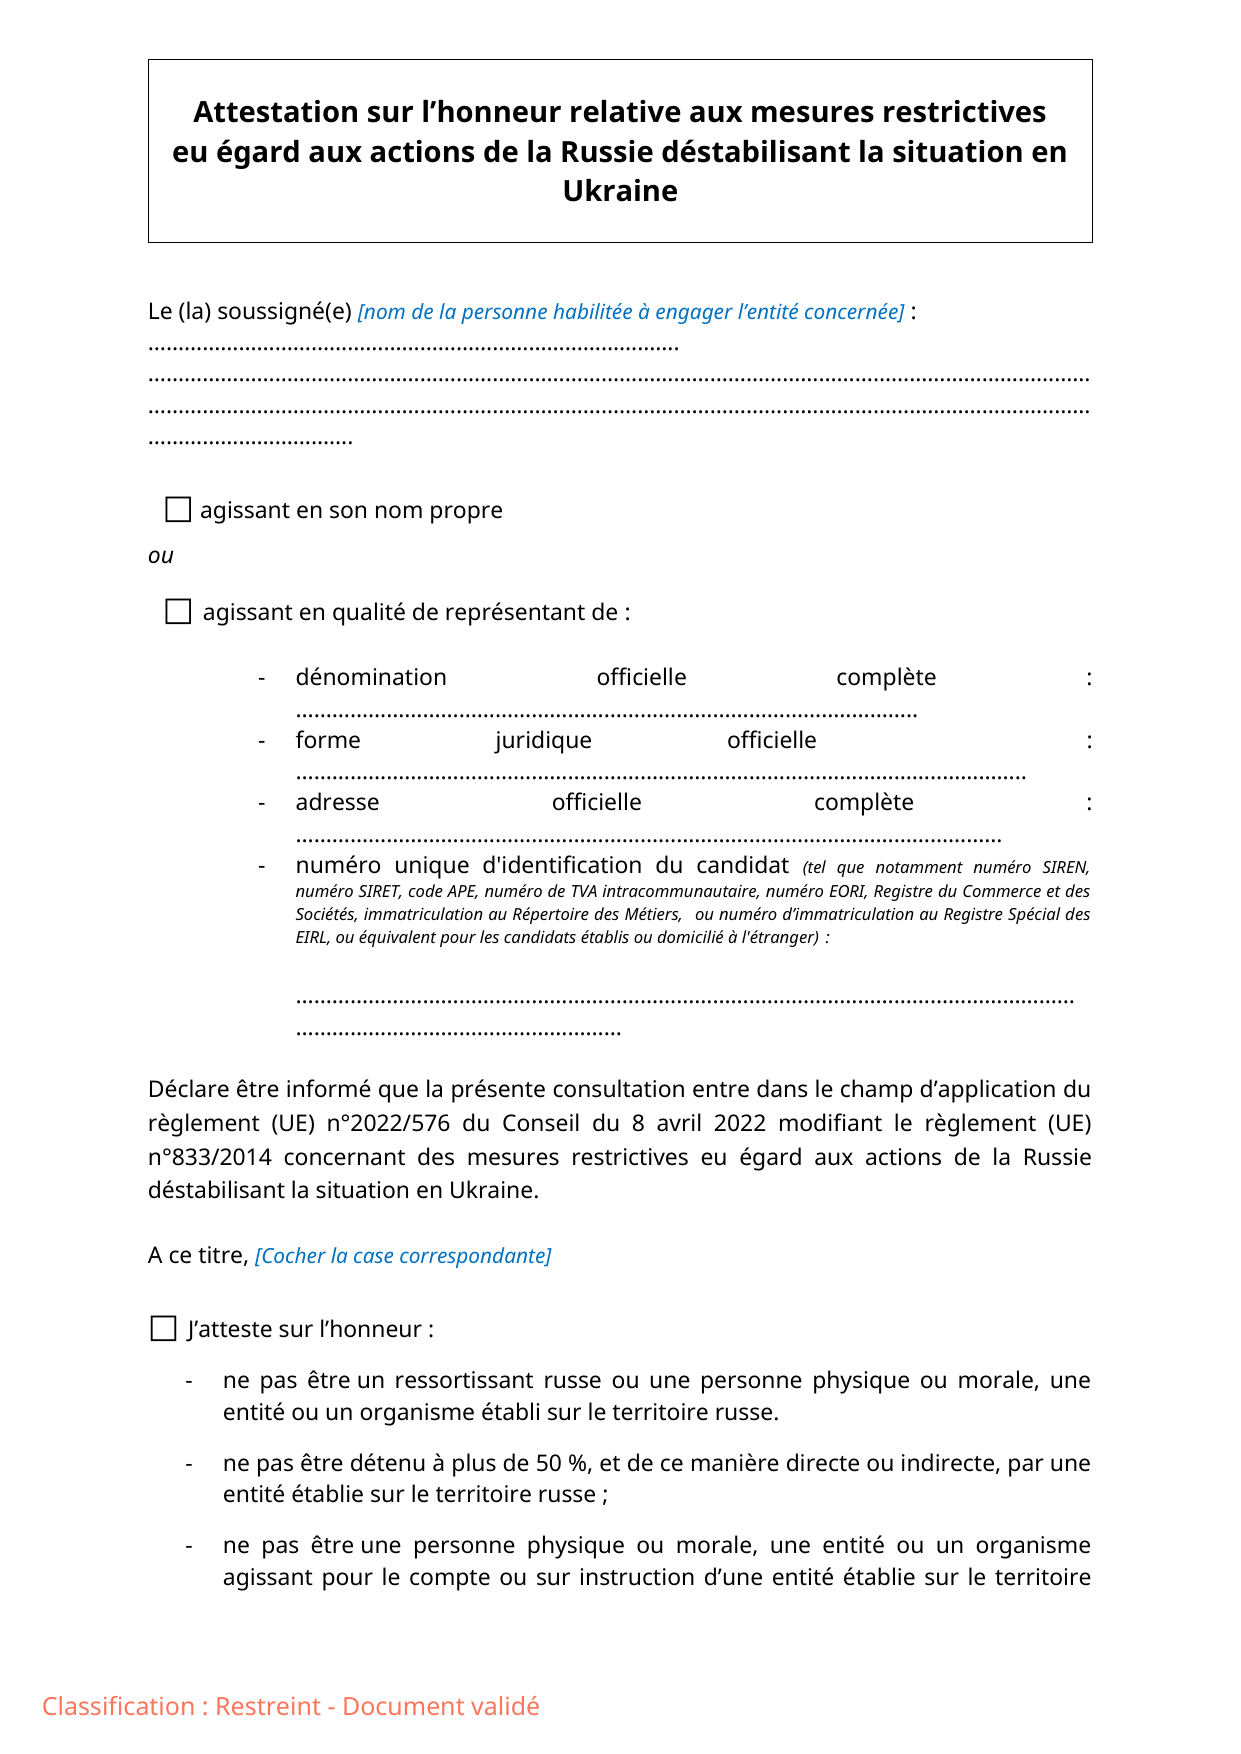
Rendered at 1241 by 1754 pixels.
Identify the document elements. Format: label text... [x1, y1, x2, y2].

text □ agissant en son nom propre [162, 482, 1093, 528]
list forme juridique officielle : ……………………………………………………………………………………………..………….. [258, 724, 1093, 786]
list ………………………………………………………………………………………………………………………………………………………………… [295, 948, 1093, 1042]
text □ agissant en qualité de représentant de : [162, 584, 1093, 630]
text Le (la) soussigné(e) [nom de la personne habilitée à engager l’entité concernée] : [148, 295, 1093, 326]
list ne pas être un ressortissant russe ou une personne physique ou morale, une entité ou un organisme établi sur le territoire russe. [185, 1364, 1093, 1427]
text Déclare être informé que la présente consultation entre dans le champ d’application du règlement (UE) n°2022/576 du Conseil du 8 avril 2022 modifiant le règlement (UE) n°833/2014 concernant des mesures restrictives eu égard aux actions de la Russie déstabilisant la situation en Ukraine. [148, 1073, 1093, 1206]
text ou [148, 539, 1093, 570]
text A ce titre, [Cocher la case correspondante] [148, 1239, 1093, 1271]
table_header Attestation sur l’honneur relative aux mesures restrictives eu égard aux actions de la Russie déstabilisant la situation en Ukraine [149, 60, 1092, 242]
list adresse officielle complète : ……………………………………………………………………………………………………… [258, 786, 1093, 849]
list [185, 1529, 1093, 1592]
list ne pas être détenu à plus de 50 %, et de ce manière directe ou indirecte, par une entité établie sur le territoire russe ; [185, 1447, 1093, 1509]
text □ J’atteste sur l’honneur : [148, 1302, 1093, 1347]
text …………………………………………………………………………….…………………………………………………………………………………………………………………………………………………………………………………………………………………………………………………………………………………………………………………. [148, 326, 1093, 451]
list numéro unique d'identification du candidat (tel que notamment numéro SIREN, numéro SIRET, code APE, numéro de TVA intracommunautaire, numéro EORI, Registre du Commerce et des Sociétés, immatriculation au Répertoire des Métiers, ou numéro d’immatriculation au Registre Spécial des EIRL, ou équivalent pour les candidats établis ou domicilié à l'étranger) : [258, 849, 1093, 948]
list dénomination officielle complète : ………………………………………………………………………………..……….. [258, 661, 1093, 724]
